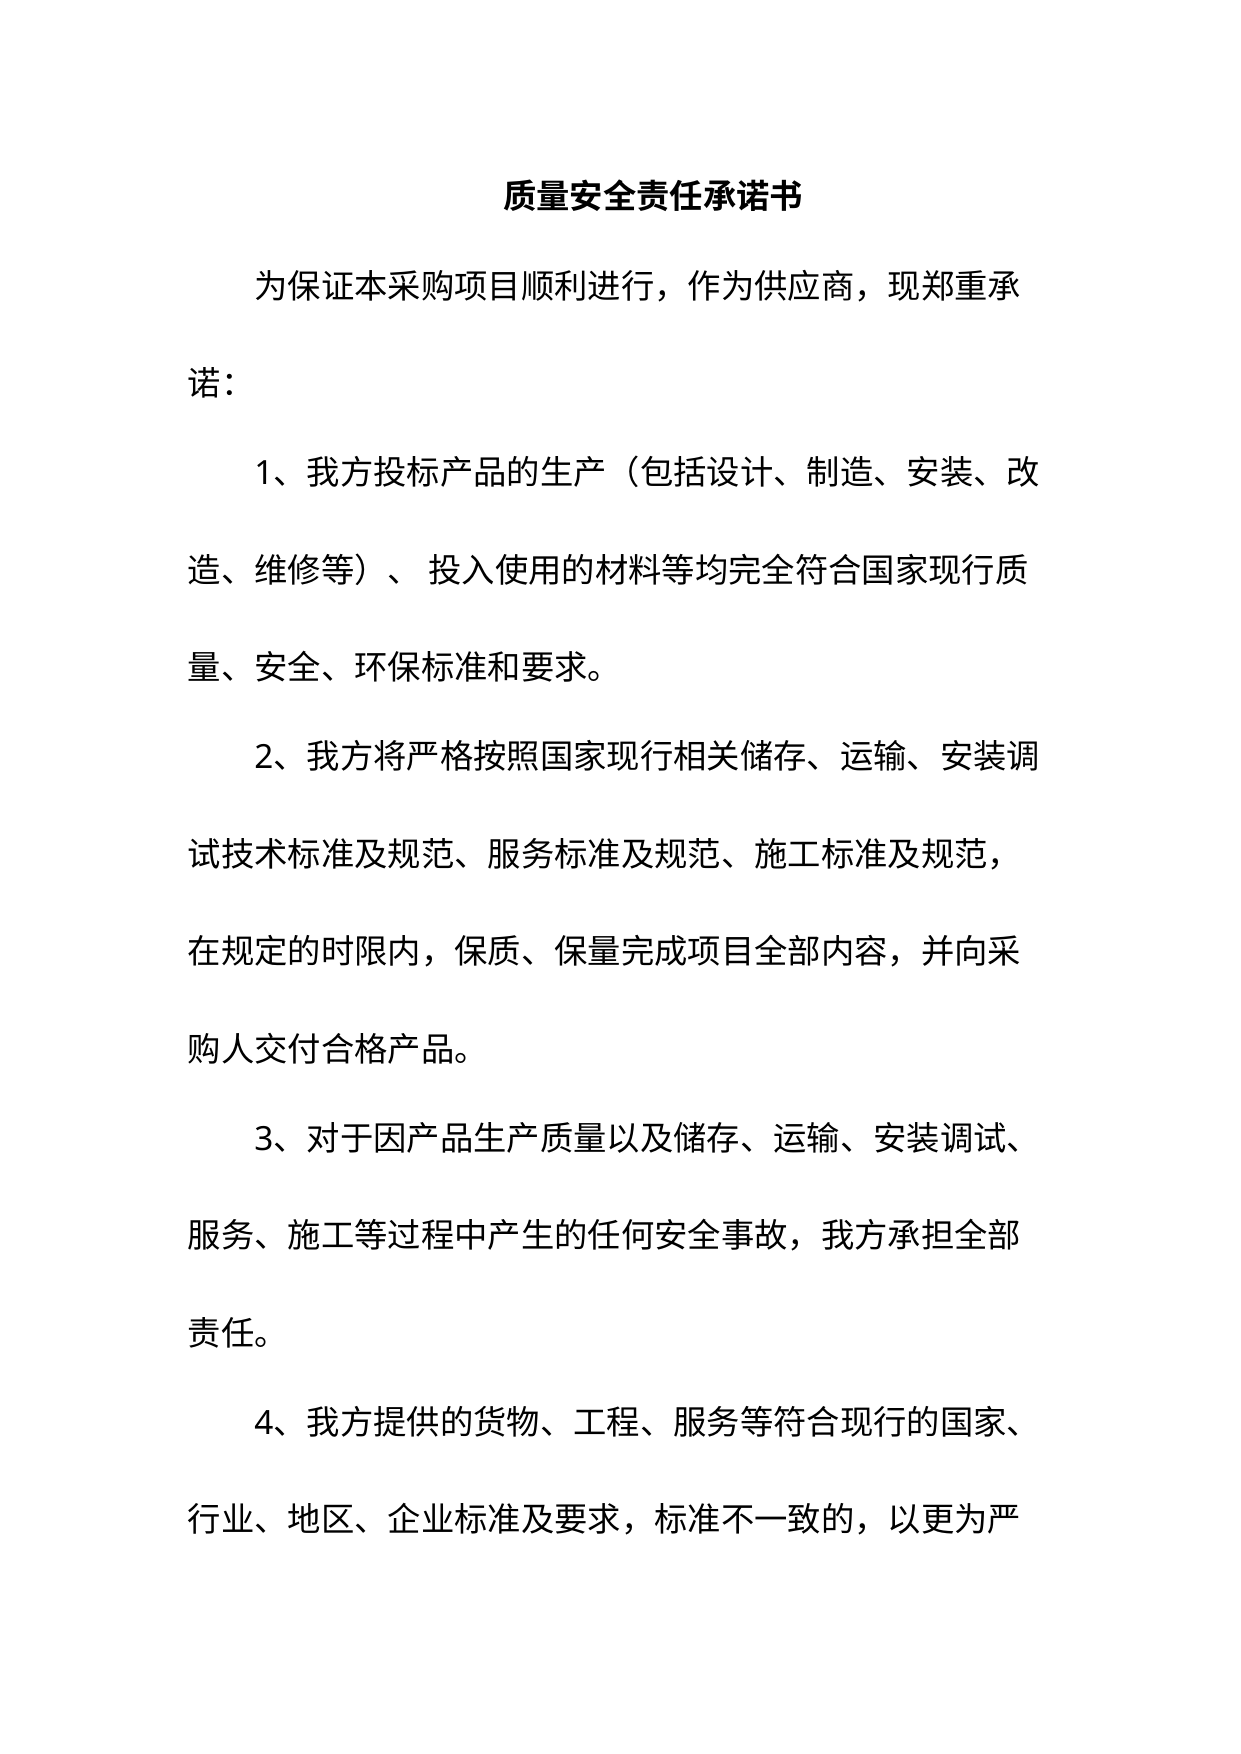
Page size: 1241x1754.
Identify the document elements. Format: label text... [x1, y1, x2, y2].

list 质量安全责任承诺书 [253, 162, 1053, 227]
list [187, 1387, 1053, 1550]
list 3、对于因产品生产质量以及储存、运输、安装调试、服务、施工等过程中产生的任何安全事故，我方承担全部责任。 [187, 1103, 1053, 1363]
list 2、我方将严格按照国家现行相关储存、运输、安装调试技术标准及规范、服务标准及规范、施工标准及规范，在规定的时限内，保质、保量完成项目全部内容，并向采购人交付合格产品。 [187, 722, 1053, 1079]
list 1、我方投标产品的生产（包括设计、制造、安装、改造、维修等）、 投入使用的材料等均完全符合国家现行质量、安全、环保标准和要求。 [187, 438, 1053, 698]
list 为保证本采购项目顺利进行，作为供应商，现郑重承诺： [187, 251, 1053, 413]
